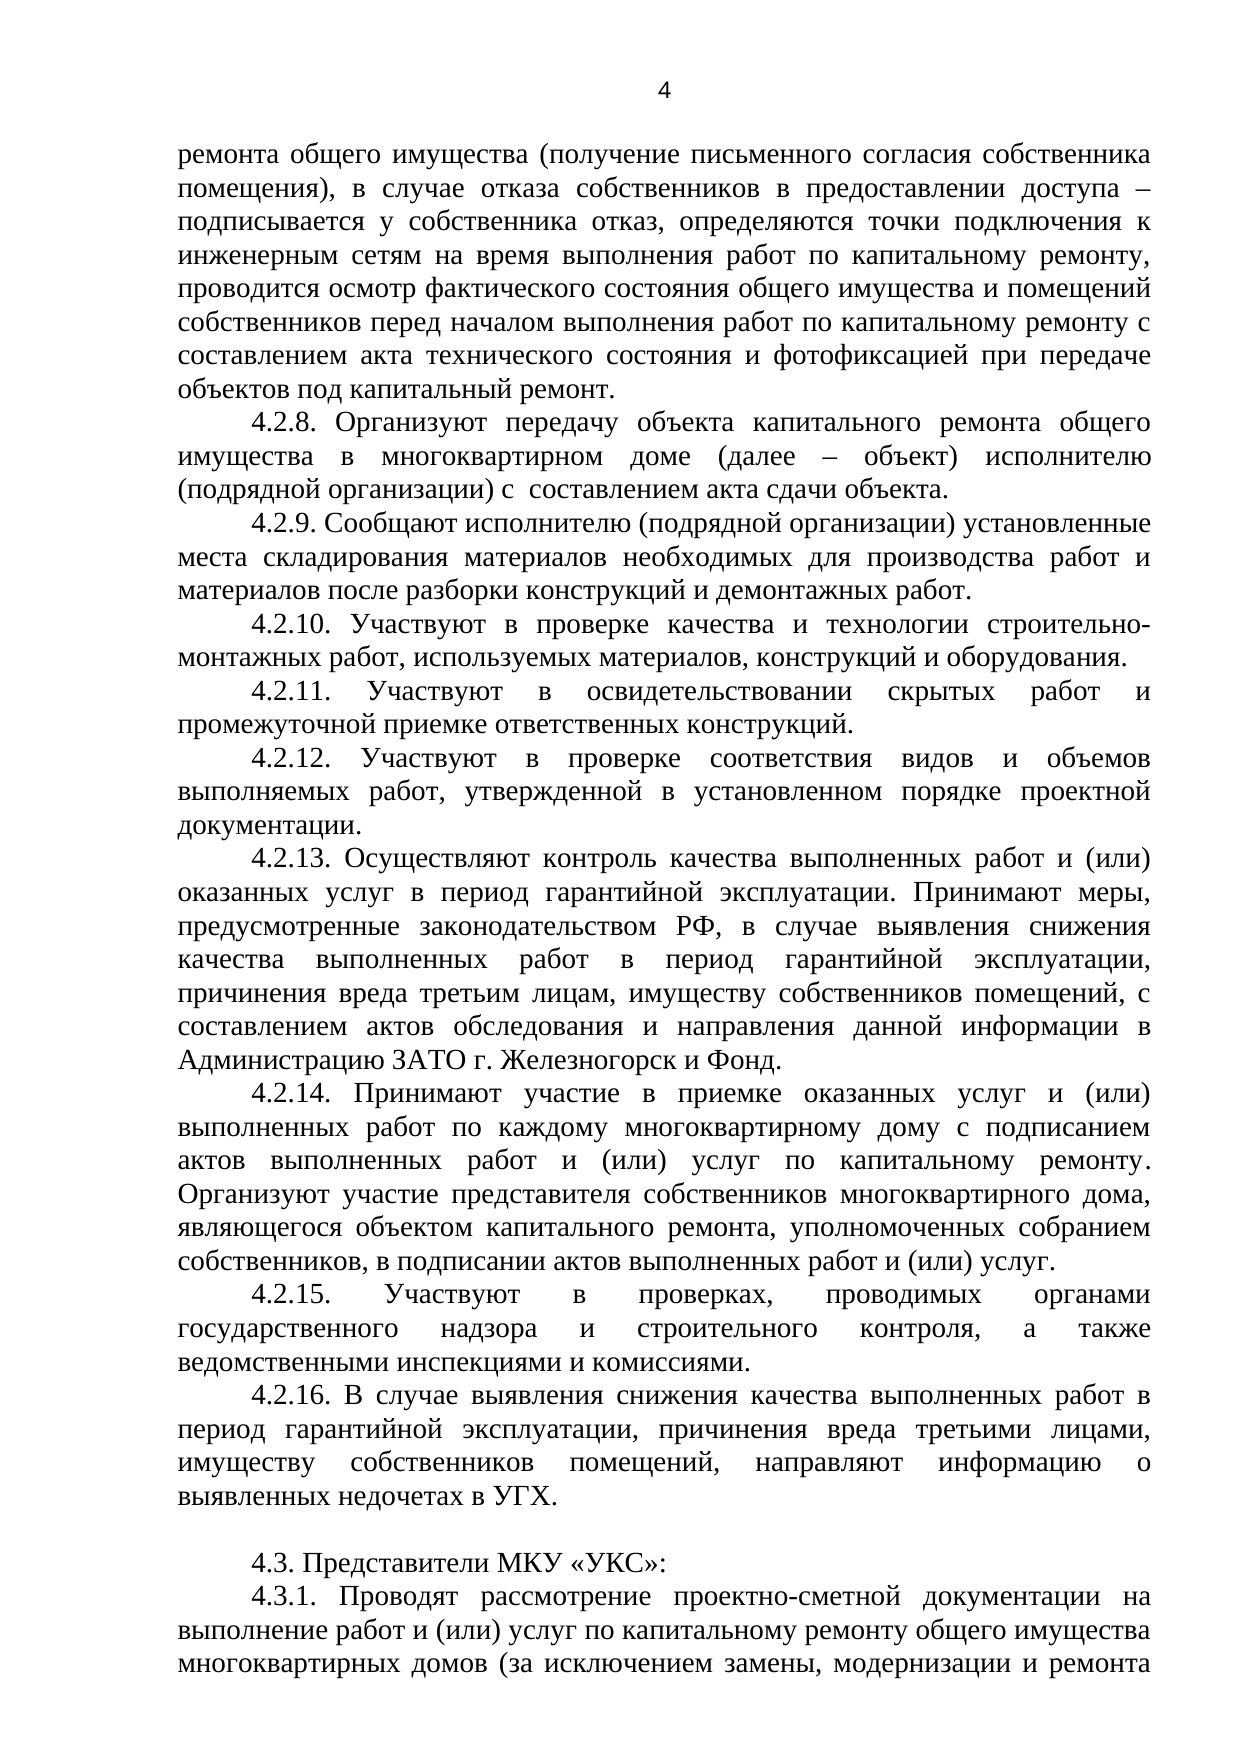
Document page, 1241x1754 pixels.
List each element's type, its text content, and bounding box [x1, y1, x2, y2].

text 4.2.14. Принимают участие в приемке оказанных услуг и (или) выполненных работ по каждому многоквартирному дому с подписанием актов выполненных работ и (или) услуг по капитальному ремонту. Организуют участие представителя собственников многоквартирного дома, являющегося объектом капитального ремонта, уполномоченных собранием собственников, в подписании актов выполненных работ и (или) услуг. [177, 1075, 1152, 1277]
text 4.2.11. Участвуют в освидетельствовании скрытых работ и промежуточной приемке ответственных конструкций. [177, 673, 1152, 740]
text 4.2.12. Участвуют в проверке соответствия видов и объемов выполняемых работ, утвержденной в установленном порядке проектной документации. [177, 740, 1152, 841]
text 4.2.16. В случае выявления снижения качества выполненных работ в период гарантийной эксплуатации, причинения вреда третьими лицами, имуществу собственников помещений, направляют информацию о выявленных недочетах в УГХ. [177, 1377, 1152, 1511]
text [177, 136, 1152, 404]
text 4.2.10. Участвуют в проверке качества и технологии строительно-монтажных работ, используемых материалов, конструкций и оборудования. [177, 606, 1152, 673]
text 4.2.15. Участвуют в проверках, проводимых органами государственного надзора и строительного контроля, а также ведомственными инспекциями и комиссиями. [177, 1277, 1152, 1377]
text 4.2.13. Осуществляют контроль качества выполненных работ и (или) оказанных услуг в период гарантийной эксплуатации. Принимают меры, предусмотренные законодательством РФ, в случае выявления снижения качества выполненных работ в период гарантийной эксплуатации, причинения вреда третьим лицам, имуществу собственников помещений, с составлением актов обследования и направления данной информации в Администрацию ЗАТО г. Железногорск и Фонд. [177, 841, 1152, 1075]
text 4.2.9. Сообщают исполнителю (подрядной организации) установленные места складирования материалов необходимых для производства работ и материалов после разборки конструкций и демонтажных работ. [177, 505, 1152, 606]
text 4.2.8. Организуют передачу объекта капитального ремонта общего имущества в многоквартирном доме (далее – объект) исполнителю (подрядной организации) с составлением акта сдачи объекта. [177, 404, 1152, 505]
text 4.3. Представители МКУ «УКС»: [177, 1545, 1152, 1578]
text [177, 1578, 1152, 1679]
